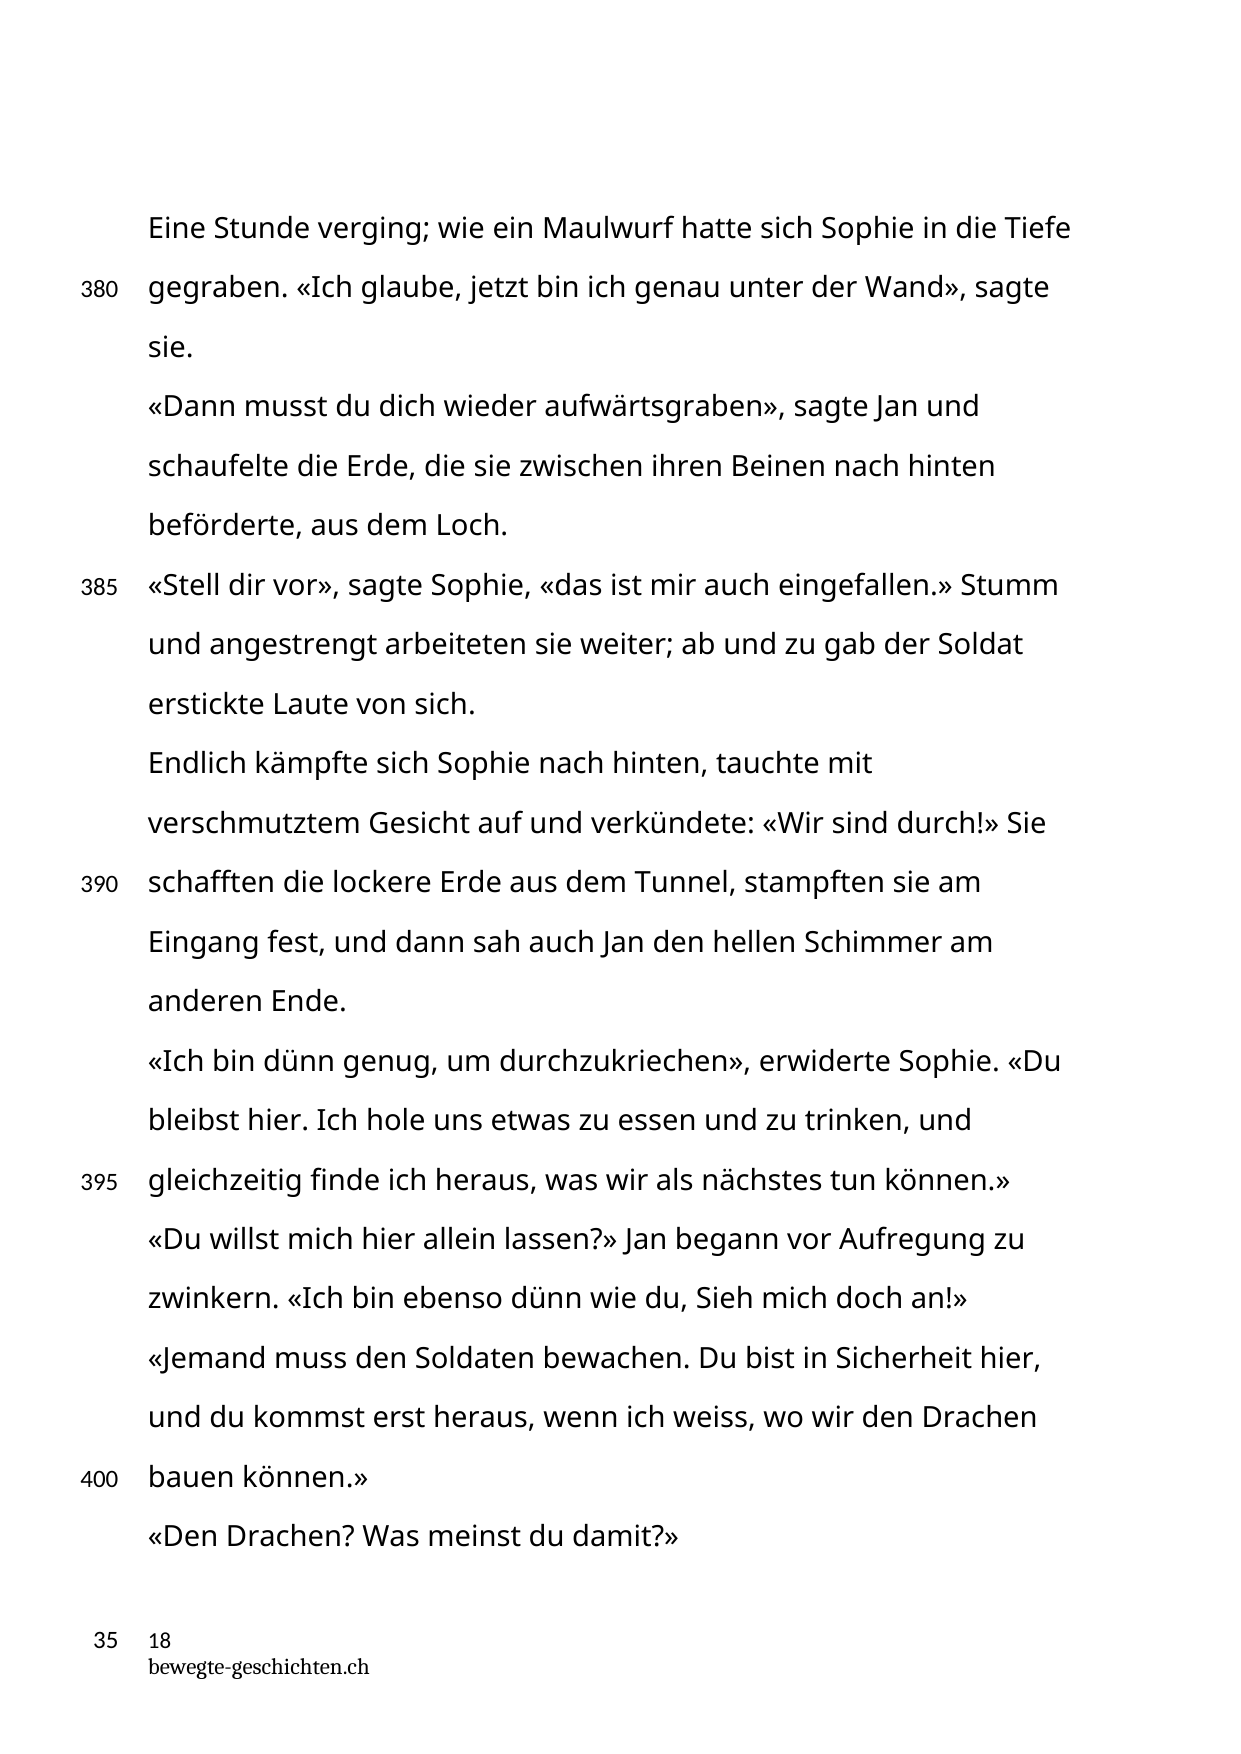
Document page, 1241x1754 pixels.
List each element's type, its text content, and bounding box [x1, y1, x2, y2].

text «Dann musst du dich wieder aufwärtsgraben», sagte Jan und schaufelte die Erde, die sie zwischen ihren Beinen nach hinten beförderte, aus dem Loch. [148, 386, 1092, 544]
text «Stell dir vor», sagte Sophie, «das ist mir auch eingefallen.» Stumm und angestrengt arbeiteten sie weiter; ab und zu gab der Soldat erstickte Laute von sich. [148, 564, 1092, 723]
text «Ich bin dünn genug, um durchzukriechen», erwiderte Sophie. «Du bleibst hier. Ich hole uns etwas zu essen und zu trinken, und gleichzeitig finde ich heraus, was wir als nächstes tun können.» [148, 1040, 1092, 1198]
text «Du willst mich hier allein lassen?» Jan begann vor Aufregung zu zwinkern. «Ich bin ebenso dünn wie du, Sieh mich doch an!» [148, 1218, 1092, 1317]
text «Jemand muss den Soldaten bewachen. Du bist in Sicherheit hier, und du kommst erst heraus, wenn ich weiss, wo wir den Drachen bauen können.» [148, 1337, 1092, 1496]
text Endlich kämpfte sich Sophie nach hinten, tauchte mit verschmutztem Gesicht auf und verkündete: «Wir sind durch!» Sie schafften die lockere Erde aus dem Tunnel, stampften sie am Eingang fest, und dann sah auch Jan den hellen Schimmer am anderen Ende. [148, 742, 1092, 1020]
text «Den Drachen? Was meinst du damit?» [148, 1516, 1092, 1555]
text Eine Stunde verging; wie ein Maulwurf hatte sich Sophie in die Tiefe gegraben. «Ich glaube, jetzt bin ich genau unter der Wand», sagte sie. [148, 207, 1092, 366]
